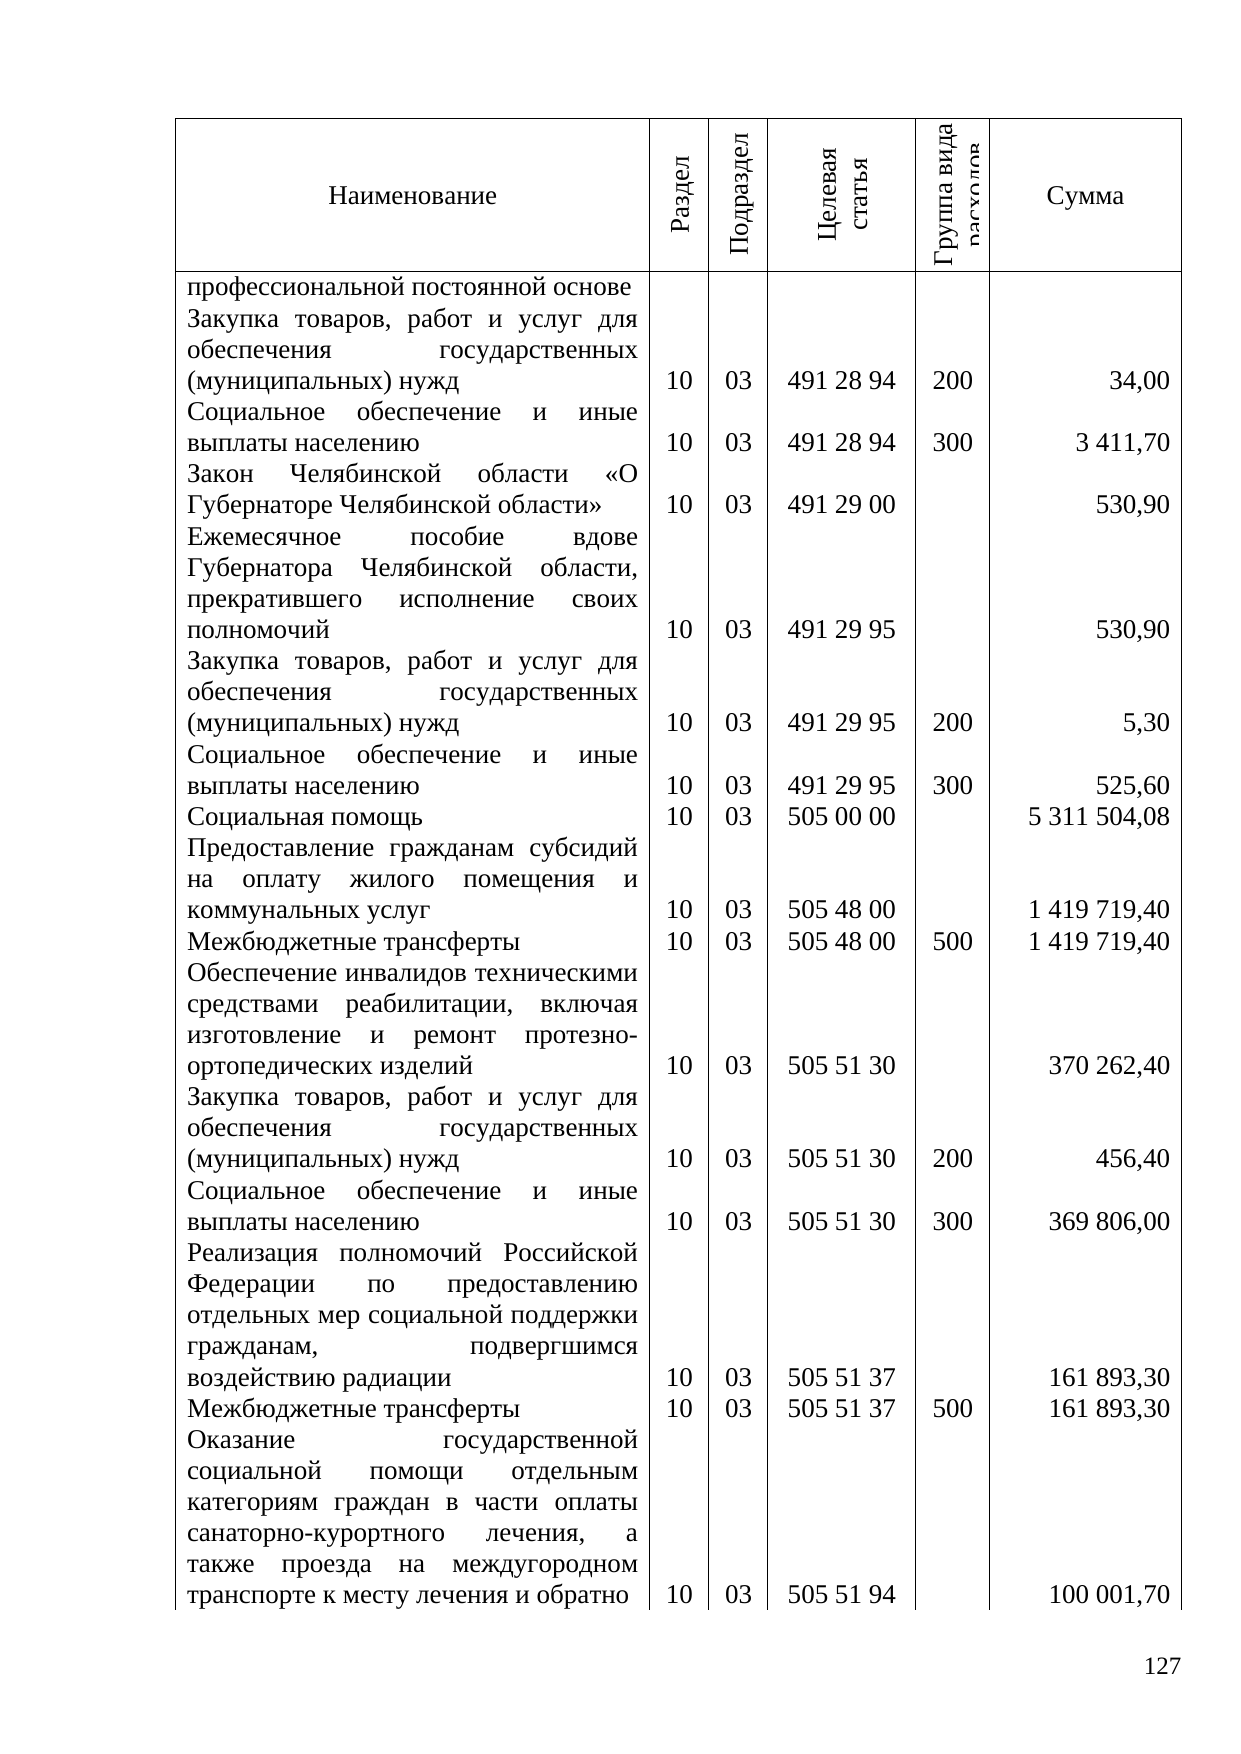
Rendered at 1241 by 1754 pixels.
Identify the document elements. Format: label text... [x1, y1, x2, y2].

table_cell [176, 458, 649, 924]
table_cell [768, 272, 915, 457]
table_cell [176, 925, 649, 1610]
table_header Раздел [650, 119, 708, 271]
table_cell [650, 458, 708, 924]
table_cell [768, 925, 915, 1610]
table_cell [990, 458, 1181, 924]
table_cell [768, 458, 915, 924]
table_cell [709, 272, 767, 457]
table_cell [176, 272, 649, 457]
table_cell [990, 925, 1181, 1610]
table_header Наименование [176, 119, 649, 271]
table_header Подраздел [709, 119, 767, 271]
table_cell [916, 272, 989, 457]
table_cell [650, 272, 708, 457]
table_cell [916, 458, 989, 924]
table_header Группа вида расходов [916, 119, 989, 271]
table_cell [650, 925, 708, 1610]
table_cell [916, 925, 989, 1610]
table_header Целевая статья [768, 119, 915, 271]
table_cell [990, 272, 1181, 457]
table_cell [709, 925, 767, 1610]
table_header Сумма [990, 119, 1181, 271]
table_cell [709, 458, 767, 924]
